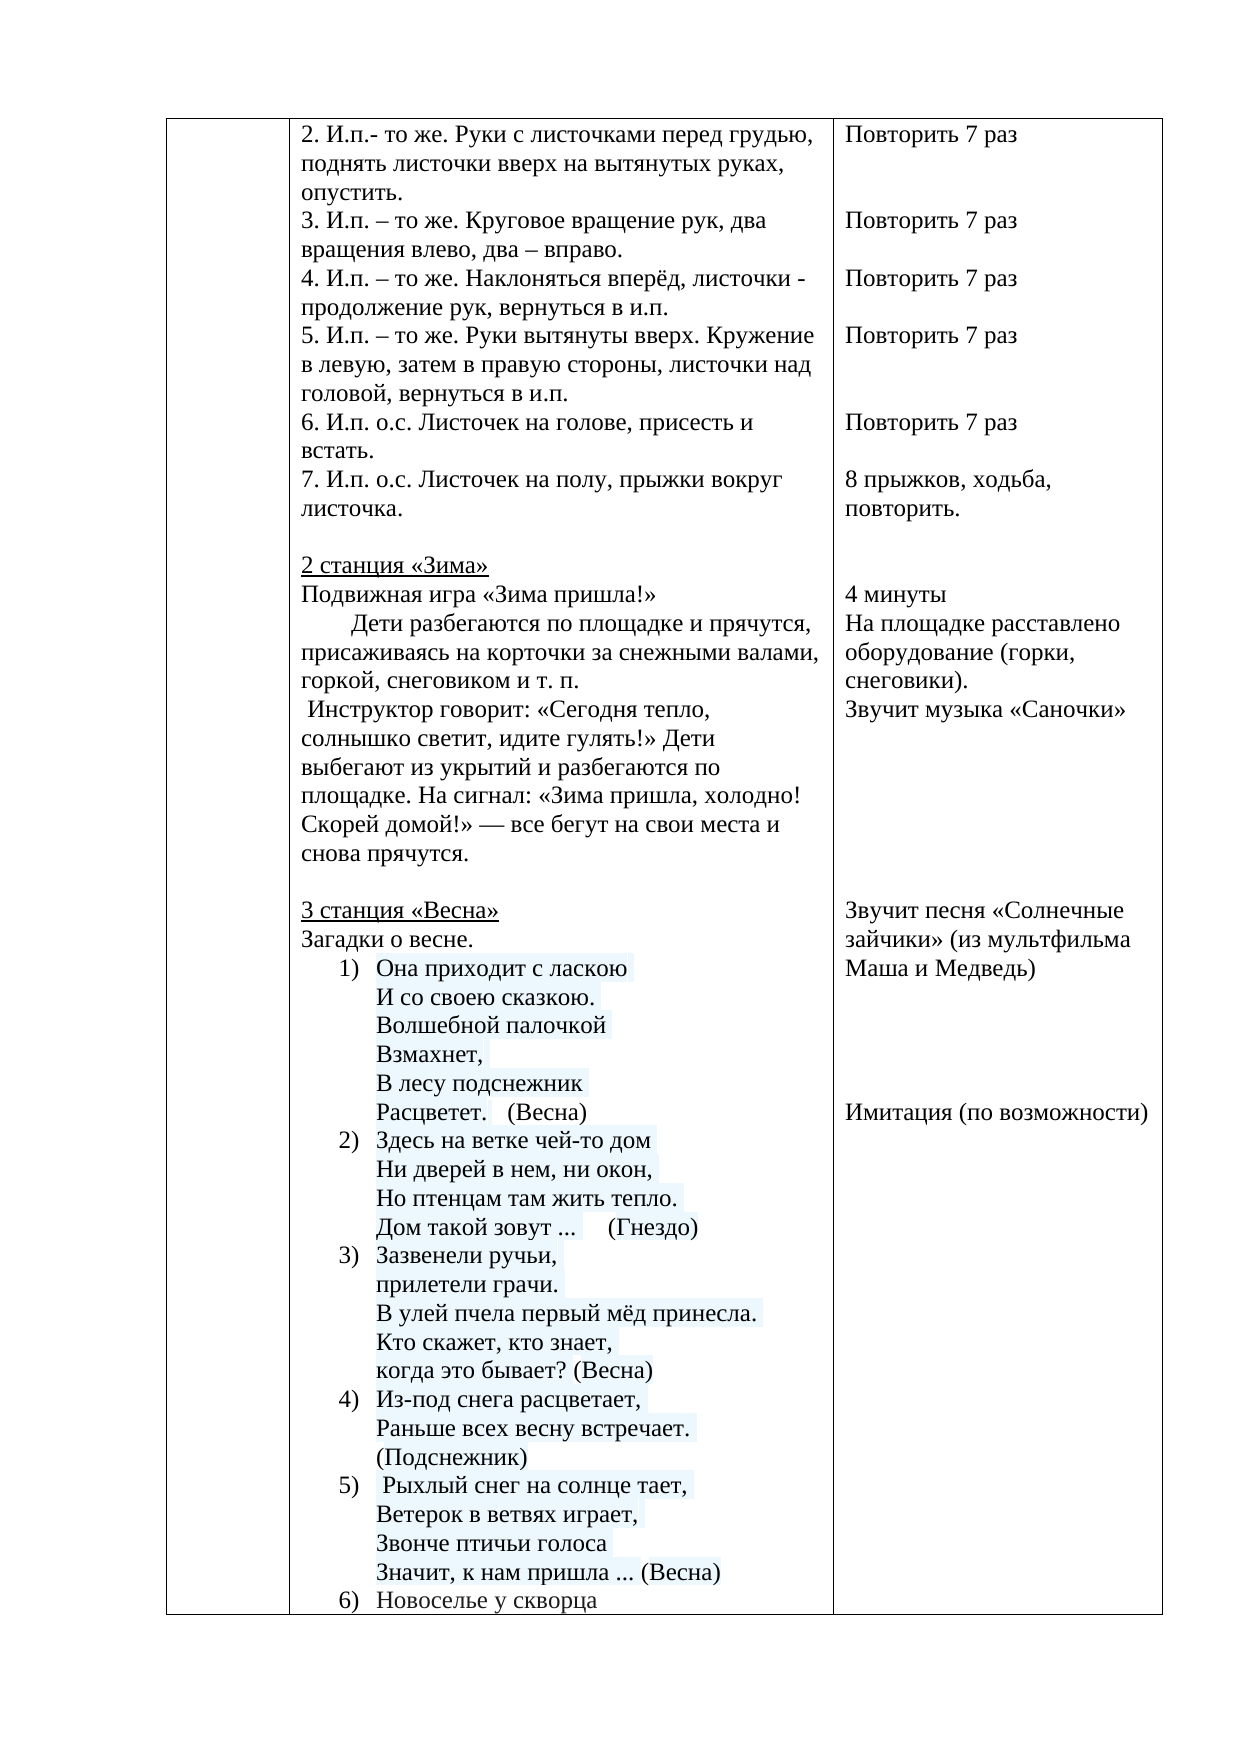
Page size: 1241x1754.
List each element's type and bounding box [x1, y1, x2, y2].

table_cell [290, 119, 833, 1614]
table_cell [834, 119, 1162, 1614]
table_cell [167, 119, 289, 1614]
